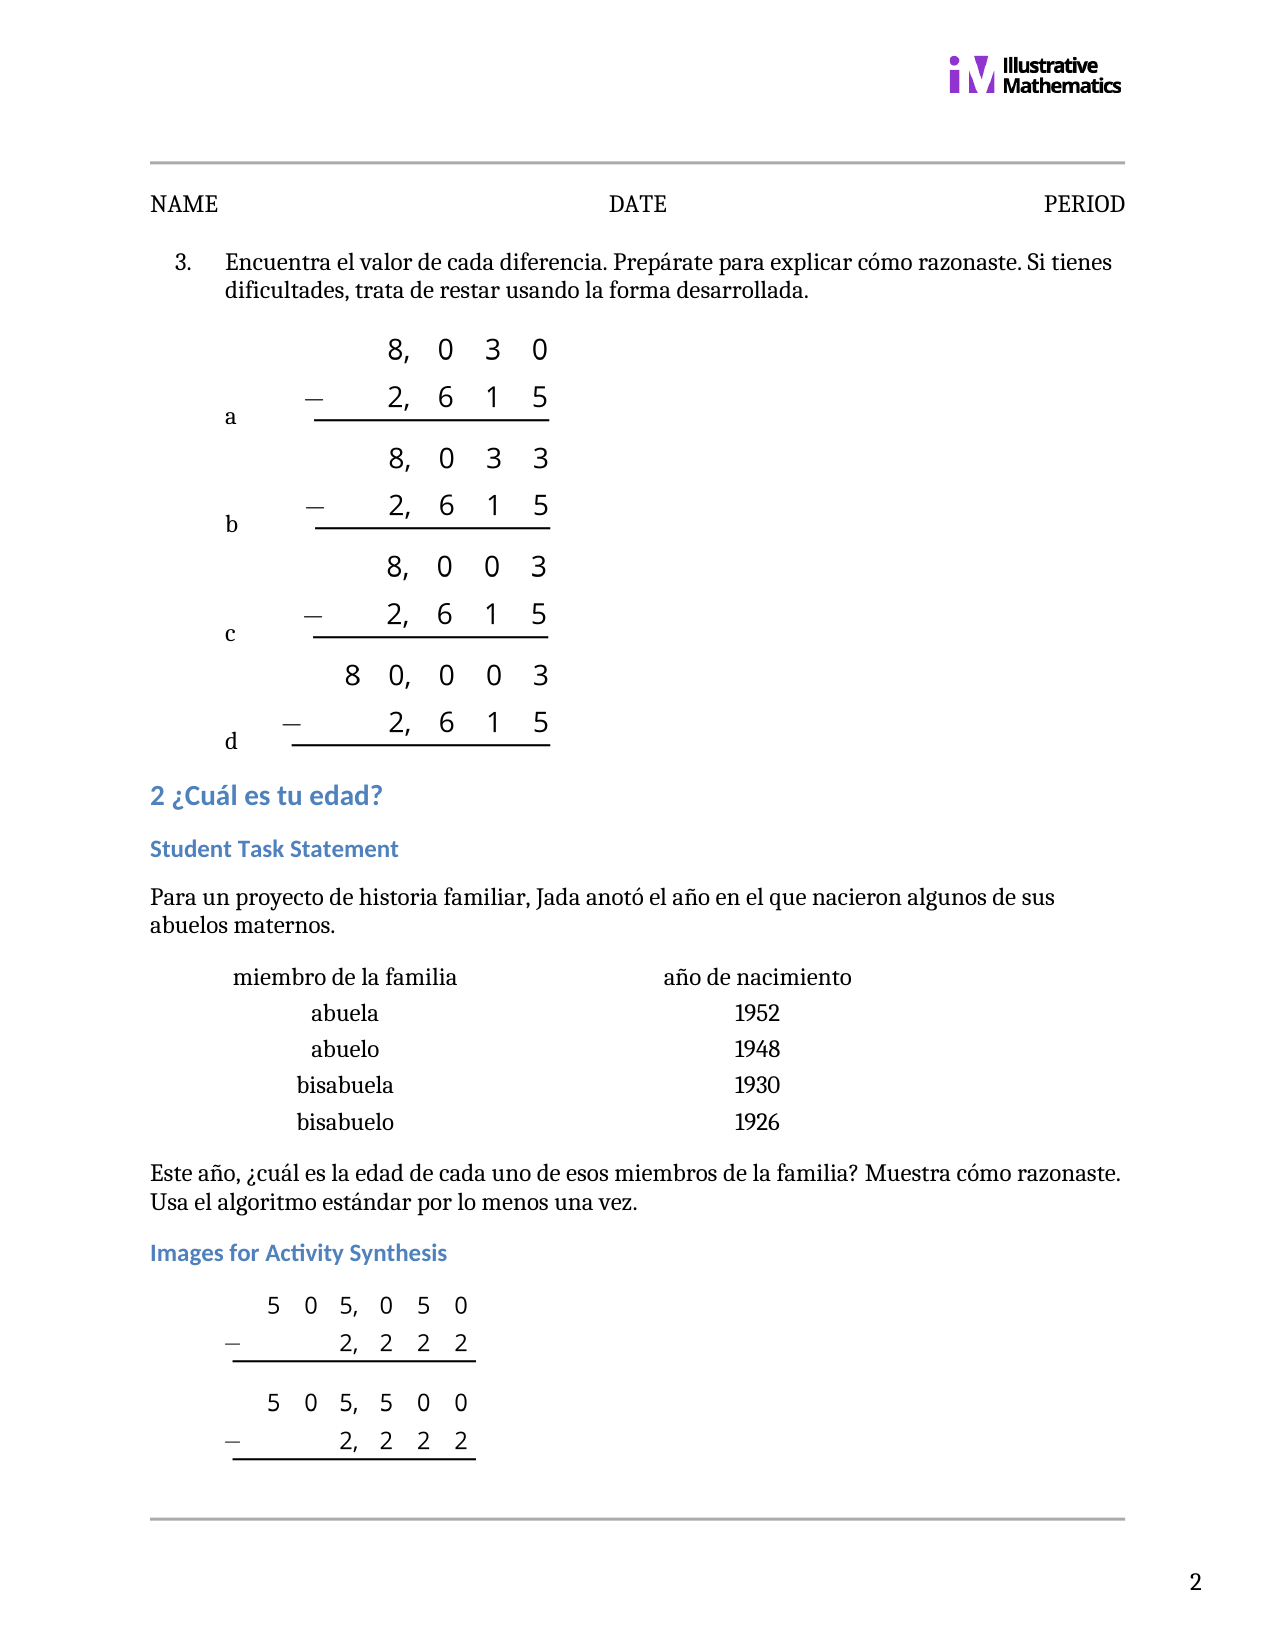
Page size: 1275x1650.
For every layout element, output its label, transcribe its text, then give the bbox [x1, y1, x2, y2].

text Para un proyecto de historia familiar, Jada anotó el año en el que nacieron algunos de sus abuelos maternos. [150, 882, 1125, 940]
table_cell bisabuela [139, 1068, 551, 1104]
subtitle 2 ¿Cuál es tu edad? [150, 777, 1125, 812]
table_cell 1926 [551, 1104, 964, 1140]
picture [168, 1383, 484, 1463]
picture [949, 55, 1121, 93]
table_cell bisabuelo [139, 1104, 551, 1140]
table_header año de nacimiento [551, 959, 964, 995]
list Encuentra el valor de cada diferencia. Prepárate para explicar cómo razonaste. Si tienes dificultades, trata de restar usando la forma desarrollada. [175, 247, 1125, 305]
picture [168, 1286, 484, 1365]
text Este año, ¿cuál es la edad de cada uno de esos miembros de la familia? Muestra cómo razonaste. Usa el algoritmo estándar por lo menos una vez. [150, 1159, 1125, 1216]
table_cell abuela [139, 995, 551, 1031]
table_header miembro de la familia [139, 959, 551, 995]
table_cell 1952 [551, 995, 964, 1031]
picture [255, 325, 561, 425]
picture [254, 542, 559, 642]
table_cell 1930 [551, 1068, 964, 1104]
table_cell 1948 [551, 1031, 964, 1067]
subtitle Images for Activity Synthesis [150, 1237, 1125, 1267]
subtitle Student Task Statement [150, 833, 1125, 864]
picture [256, 651, 562, 750]
picture [256, 434, 562, 533]
table_cell abuelo [139, 1031, 551, 1067]
